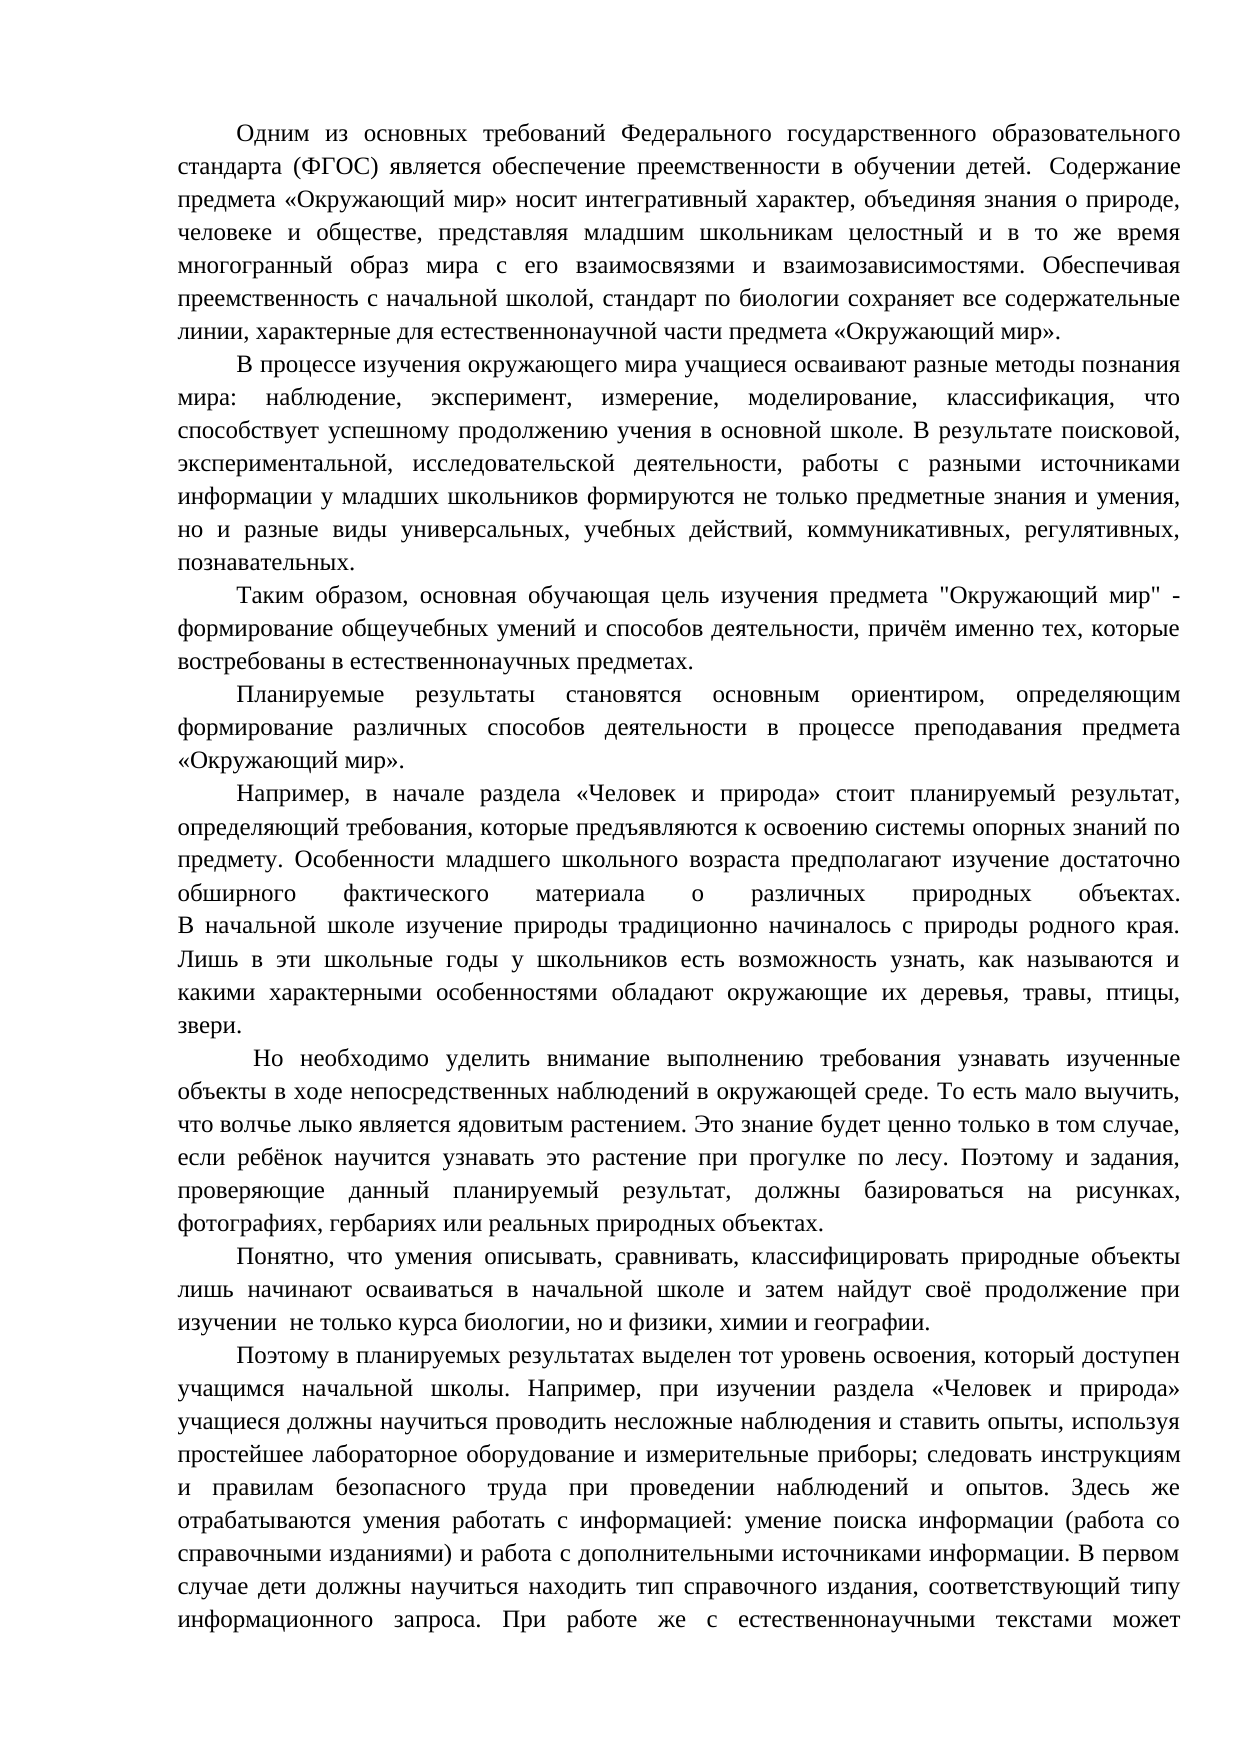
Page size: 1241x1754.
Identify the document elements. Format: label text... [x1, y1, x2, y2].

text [177, 1340, 1181, 1633]
text Но необходимо уделить внимание выполнению требования узнавать изученные объекты в ходе непосредственных наблюдений в окружающей среде. То есть мало выучить, что волчье лыко является ядовитым растением. Это знание будет ценно только в том случае, если ребёнок научится узнавать это растение при прогулке по лесу. Поэтому и задания, проверяющие данный планируемый результат, должны базироваться на рисунках, фотографиях, гербариях или реальных природных объектах. [177, 1043, 1181, 1237]
text Таким образом, основная обучающая цель изучения предмета "Окружающий мир" - формирование общеучебных умений и способов деятельности, причём именно тех, которые востребованы в естественнонаучных предметах. [177, 580, 1181, 675]
text Одним из основных требований Федерального государственного образовательного стандарта (ФГОС) является обеспечение преемственности в обучении детей. Содержание предмета «Окружающий мир» носит интегративный характер, объединяя знания о природе, человеке и обществе, представляя младшим школьникам целостный и в то же время многогранный образ мира с его взаимосвязями и взаимозависимостями. Обеспечивая преемственность с начальной школой, стандарт по биологии сохраняет все содержательные линии, характерные для естественнонаучной части предмета «Окружающий мир». [177, 118, 1181, 345]
text В процессе изучения окружающего мира учащиеся осваивают разные методы познания мира: наблюдение, эксперимент, измерение, моделирование, классификация, что способствует успешному продолжению учения в основной школе. В результате поисковой, экспериментальной, исследовательской деятельности, работы с разными источниками информации у младших школьников формируются не только предметные знания и умения, но и разные виды универсальных, учебных действий, коммуникативных, регулятивных, познавательных. [177, 349, 1181, 576]
text Понятно, что умения описывать, сравнивать, классифицировать природные объекты лишь начинают осваиваться в начальной школе и затем найдут своё продолжение при изучении не только курса биологии, но и физики, химии и географии. [177, 1241, 1181, 1336]
text Планируемые результаты становятся основным ориентиром, определяющим формирование различных способов деятельности в процессе преподавания предмета «Окружающий мир». [177, 679, 1181, 774]
text Например, в начале раздела «Человек и природа» стоит планируемый результат, определяющий требования, которые предъявляются к освоению системы опорных знаний по предмету. Особенности младшего школьного возраста предполагают изучение достаточно обширного фактического материала о различных природных объектах. В начальной школе изучение природы традиционно начиналось с природы родного края. Лишь в эти школьные годы у школьников есть возможность узнать, как называются и какими характерными особенностями обладают окружающие их деревья, травы, птицы, звери. [177, 778, 1181, 1038]
